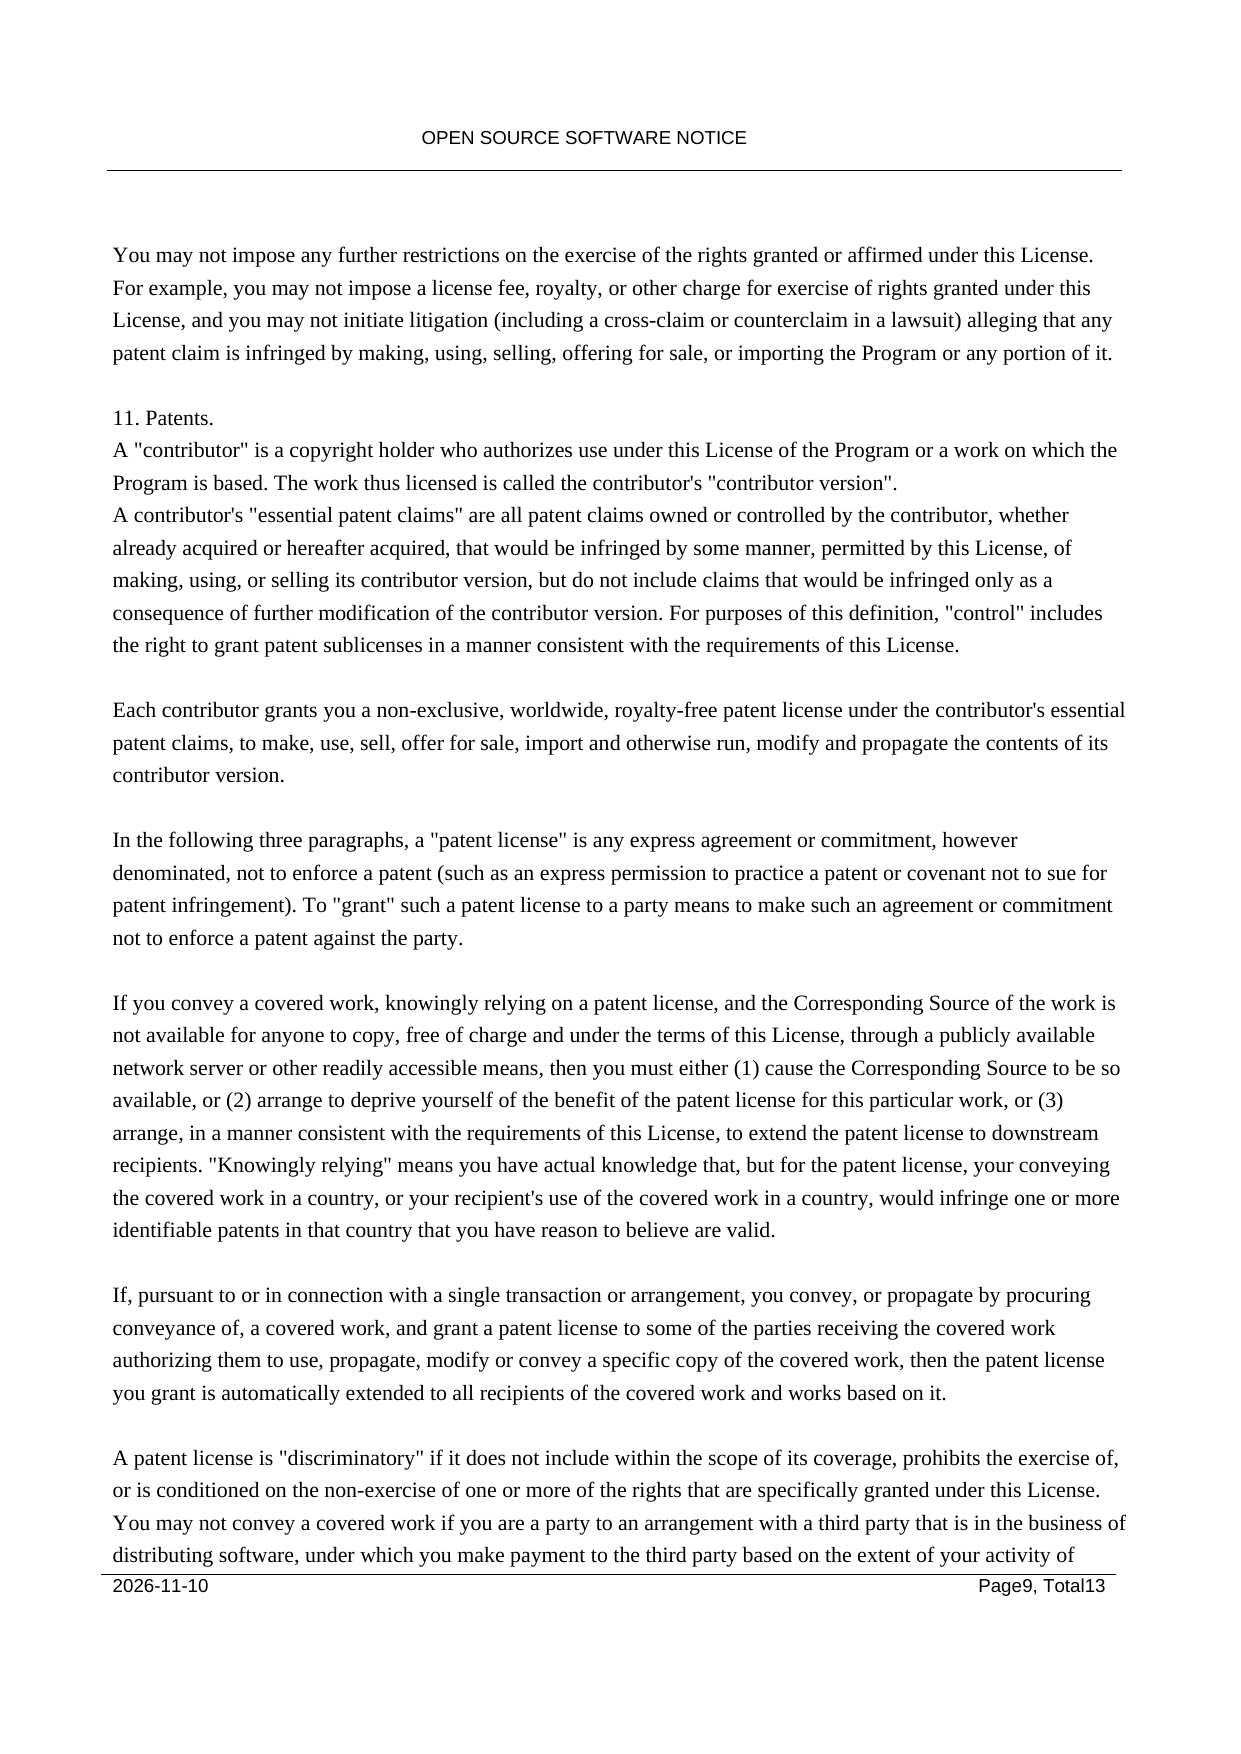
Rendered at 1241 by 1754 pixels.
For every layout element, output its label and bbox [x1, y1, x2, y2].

text [112, 206, 1128, 1571]
